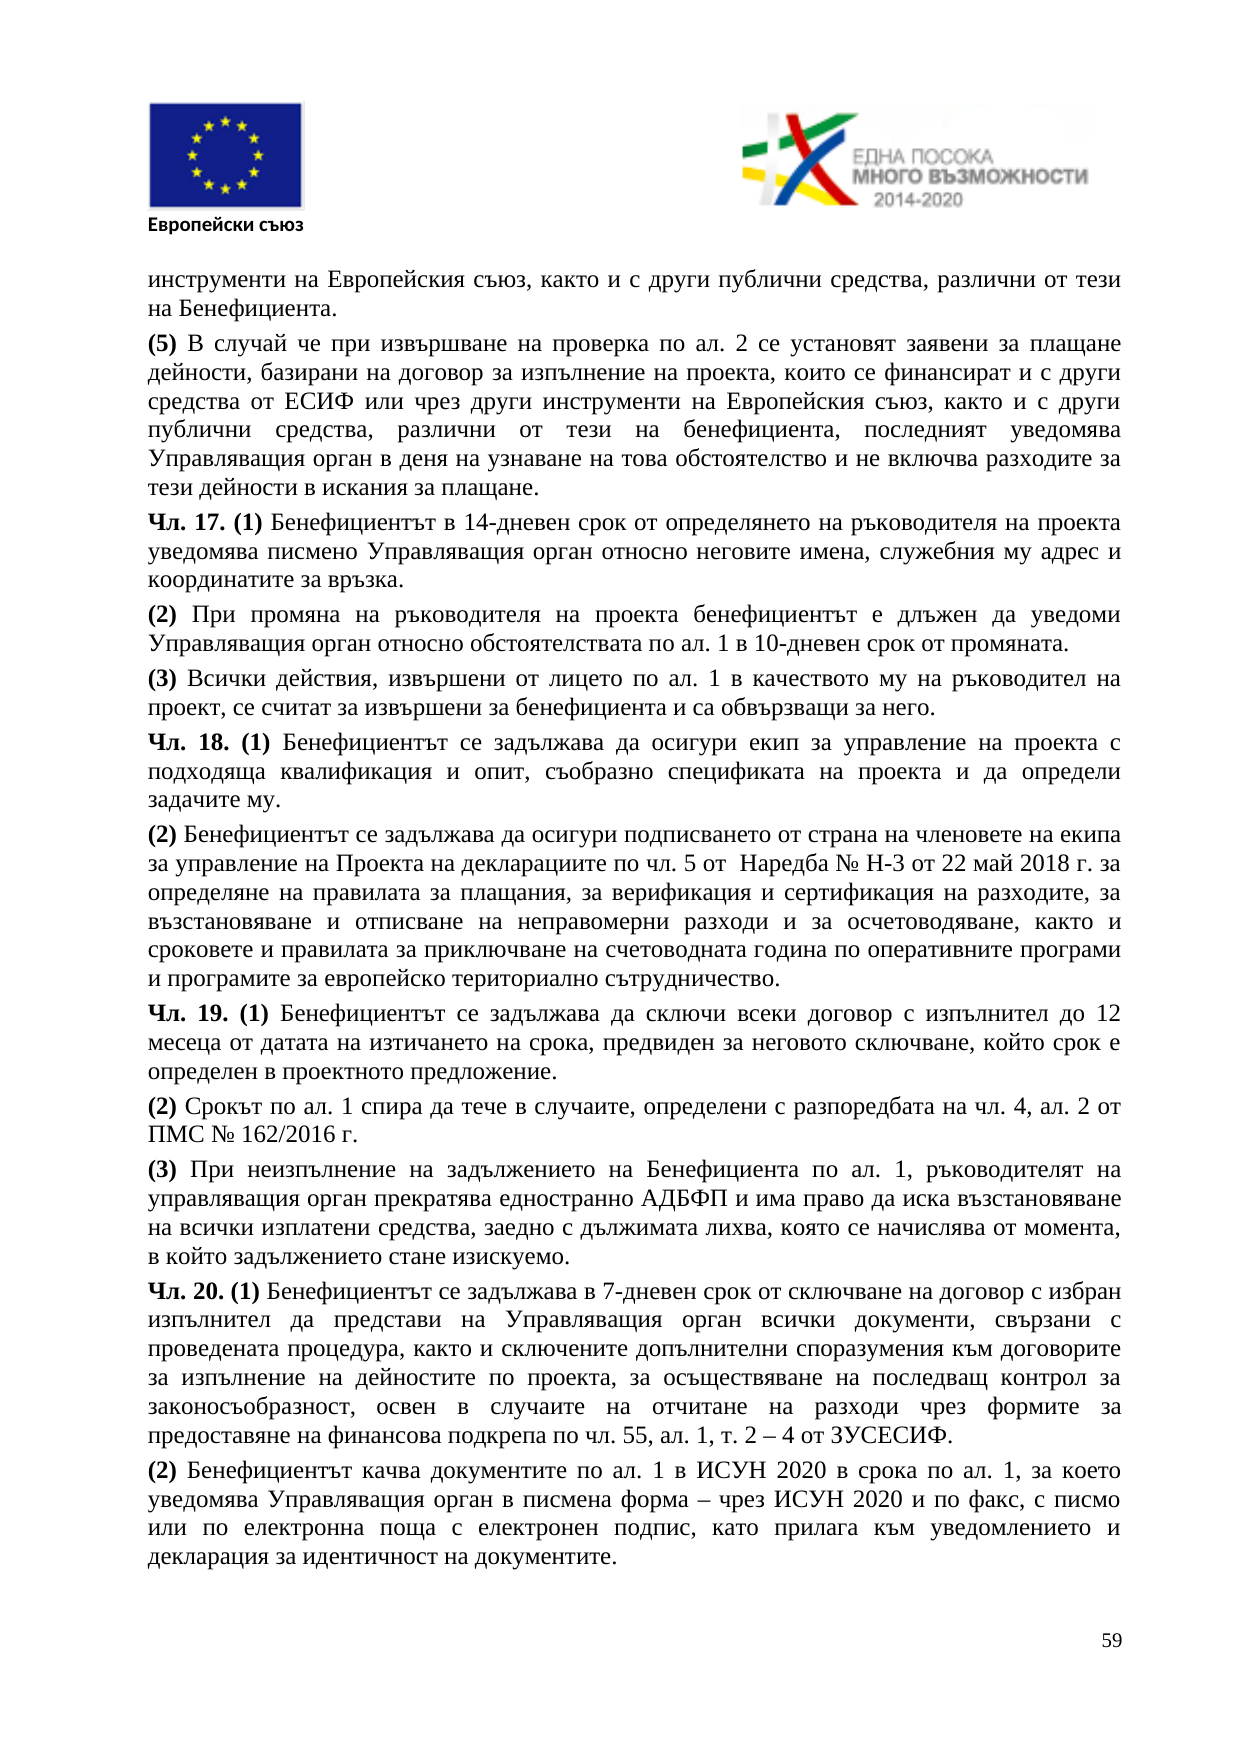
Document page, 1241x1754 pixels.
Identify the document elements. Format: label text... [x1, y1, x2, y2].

text (2) При промяна на ръководителя на проекта бенефициентът е длъжен да уведоми Управляващия орган относно обстоятелствата по ал. 1 в 10-дневен срок от промяната. [148, 599, 1122, 657]
picture [739, 103, 1093, 212]
text Чл. 17. (1) Бенефициентът в 14-дневен срок от определянето на ръководителя на проекта уведомява писмено Управляващия орган относно неговите имена, служебния му адрес и координатите за връзка. [148, 507, 1122, 593]
text (3) Всички действия, извършени от лицето по ал. 1 в качеството му на ръководител на проект, се считат за извършени за бенефициента и са обвързващи за него. [148, 663, 1122, 721]
text Чл. 20. (1) Бенефициентът се задължава в 7-дневен срок от сключване на договор с избран изпълнител да представи на Управляващия орган всички документи, свързани с проведената процедура, както и сключените допълнителни споразумения към договорите за изпълнение на дейностите по проекта, за осъществяване на последващ контрол за законосъобразност, освен в случаите на отчитане на разходи чрез формите за предоставяне на финансова подкрепа по чл. 55, ал. 1, т. 2 – 4 от ЗУСЕСИФ. [148, 1276, 1122, 1449]
text (2) Бенефициентът се задължава да осигури подписването от страна на членовете на екипа за управление на Проекта на декларациите по чл. 5 от Наредба № Н-3 от 22 май 2018 г. за определяне на правилата за плащания, за верификация и сертификация на разходите, за възстановяване и отписване на неправомерни разходи и за осчетоводяване, както и сроковете и правилата за приключване на счетоводната година по оперативните програми и програмите за европейско териториално сътрудничество. [148, 819, 1122, 992]
text (5) В случай че при извършване на проверка по ал. 2 се установят заявени за плащане дейности, базирани на договор за изпълнение на проекта, които се финансират и с други средства от ЕСИФ или чрез други инструменти на Европейския съюз, както и с други публични средства, различни от тези на бенефициента, последният уведомява Управляващия орган в деня на узнаване на това обстоятелство и не включва разходите за тези дейности в искания за плащане. [148, 328, 1122, 501]
text Чл. 18. (1) Бенефициентът се задължава да осигури екип за управление на проекта с подходяща квалификация и опит, съобразно спецификата на проекта и да определи задачите му. [148, 727, 1122, 813]
text (2) Срокът по ал. 1 спира да тече в случаите, определени с разпоредбата на чл. 4, ал. 2 от ПМС № 162/2016 г. [148, 1091, 1122, 1148]
text (2) Бенефициентът качва документите по ал. 1 в ИСУН 2020 в срока по ал. 1, за което уведомява Управляващия орган в писмена форма – чрез ИСУН 2020 и по факс, с писмо или по електронна поща с електронен подпис, като прилага към уведомлението и декларация за идентичност на документите. [148, 1455, 1122, 1570]
text (3) При неизпълнение на задължението на Бенефициента по ал. 1, ръководителят на управляващия орган прекратява едностранно АДБФП и има право да иска възстановяване на всички изплатени средства, заедно с дължимата лихва, която се начислява от момента, в който задължението стане изискуемо. [148, 1154, 1122, 1269]
picture [147, 101, 306, 212]
text Чл. 19. (1) Бенефициентът се задължава да сключи всеки договор с изпълнител до 12 месеца от датата на изтичането на срока, предвиден за неговото сключване, който срок е определен в проектното предложение. [148, 998, 1122, 1084]
